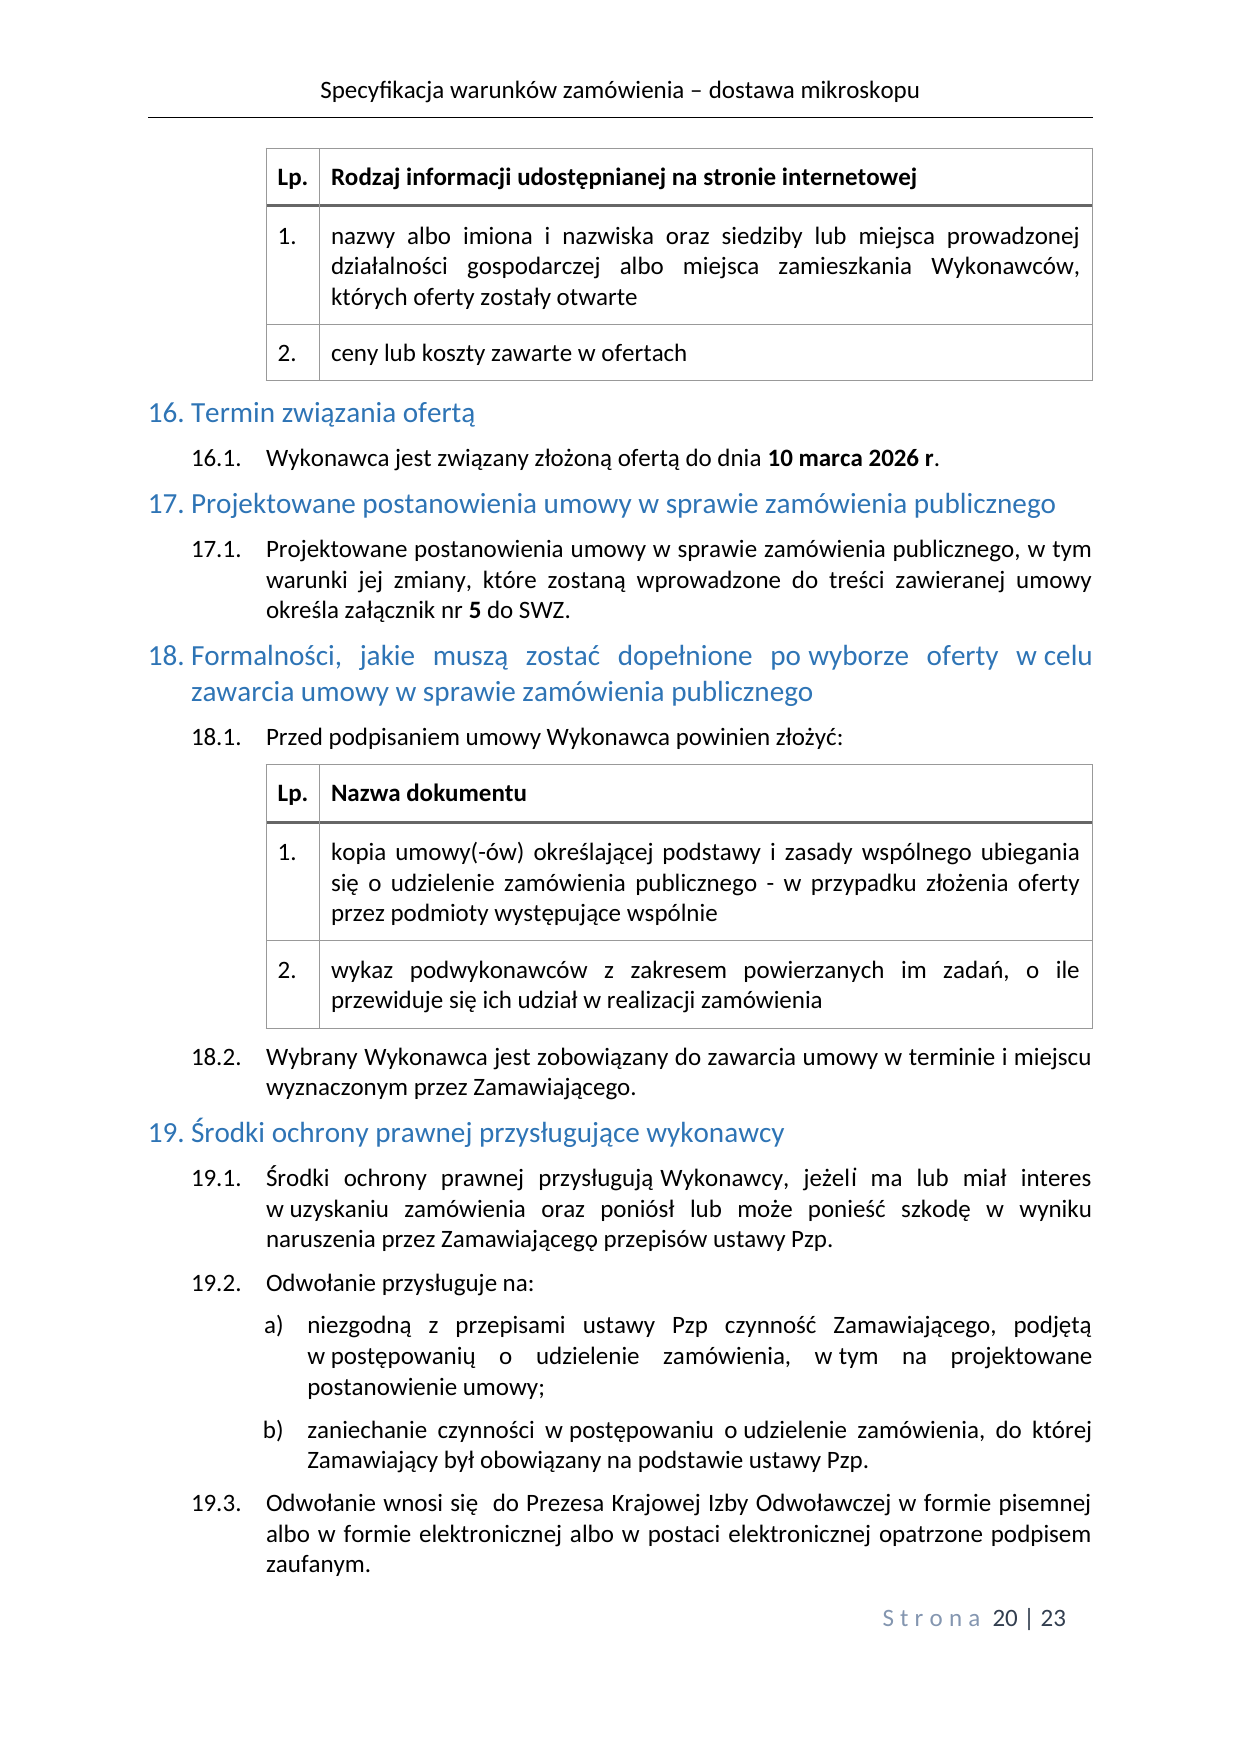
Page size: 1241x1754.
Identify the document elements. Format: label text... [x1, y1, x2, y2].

table_header Lp. [267, 765, 319, 821]
list Środki ochrony prawnej przysługują Wykonawcy, jeżeli̇ ma lub miał interes w uzyskaniu zamówienia oraz poniósł lub może ponieść szkodę w wyniku naruszenia przez Zamawiającegǫ przepisów ustawy Pzp. [191, 1163, 1093, 1254]
list Odwołanie wnosi się do Prezesa Krajowej Izby Odwoławczej w formie pisemnej albo w formie elektronicznej albo w postaci elektronicznej opatrzone podpisem zaufanym. [191, 1487, 1093, 1579]
list Termin związania ofertą [148, 394, 1093, 429]
table_header Rodzaj informacji udostępnianej na stronie internetowej [320, 149, 1092, 204]
list Projektowane postanowienia umowy w sprawie zamówienia publicznego, w tym warunki jej zmiany, które zostaną wprowadzone do treści zawieranej umowy określa załącznik nr 5 do SWZ. [191, 533, 1093, 625]
table_cell ceny lub koszty zawarte w ofertach [320, 325, 1092, 380]
table_cell 1. [267, 824, 319, 940]
table_header Nazwa dokumentu [320, 765, 1092, 821]
list Wybrany Wykonawca jest zobowiązany do zawarcia umowy w terminie i miejscu wyznaczonym przez Zamawiającego. [191, 1041, 1093, 1102]
list Formalności, jakie muszą zostać dopełnione po wyborze oferty w celu zawarcia umowy w sprawie zamówienia publicznego [148, 637, 1093, 708]
list Środki ochrony prawnej przysługujące wykonawcy [148, 1114, 1093, 1150]
list Przed podpisaniem umowy Wykonawca powinien złożyć: [191, 721, 1093, 752]
list Projektowane postanowienia umowy w sprawie zamówienia publicznego [148, 485, 1093, 521]
table_cell wykaz podwykonawców z zakresem powierzanych im zadań, o ile przewiduje się ich udział w realizacji zamówienia [320, 941, 1092, 1027]
table_cell kopia umowy(-ów) określającej podstawy i zasady wspólnego ubiegania się o udzielenie zamówienia publicznego - w przypadku złożenia oferty przez podmioty występujące wspólnie [320, 824, 1092, 940]
list Wykonawca jest związany złożoną ofertą do dnia 10 marca 2026 r. [191, 442, 1093, 473]
list Odwołanie przysługuje na: [191, 1267, 1093, 1297]
list niezgodną z przepisami ustawy Pzp czynność Zamawiającego, podjętą w postępowanių o udzielenie zamówienia, w tym na projektowane postanowienie umowy; [283, 1310, 1093, 1401]
list zaniechanie czynności w postępowaniu o udzielenie zamówienia, do której Zamawiający był obowiązany na podstawie ustawy Pzp. [283, 1414, 1093, 1475]
table_cell 1. [267, 207, 319, 324]
table_header Lp. [267, 149, 319, 204]
table_cell 2. [267, 941, 319, 1027]
table_cell nazwy albo imiona i nazwiska oraz siedziby lub miejsca prowadzonej działalności gospodarczej albo miejsca zamieszkania Wykonawców, których oferty zostały otwarte [320, 207, 1092, 324]
table_cell 2. [267, 325, 319, 380]
